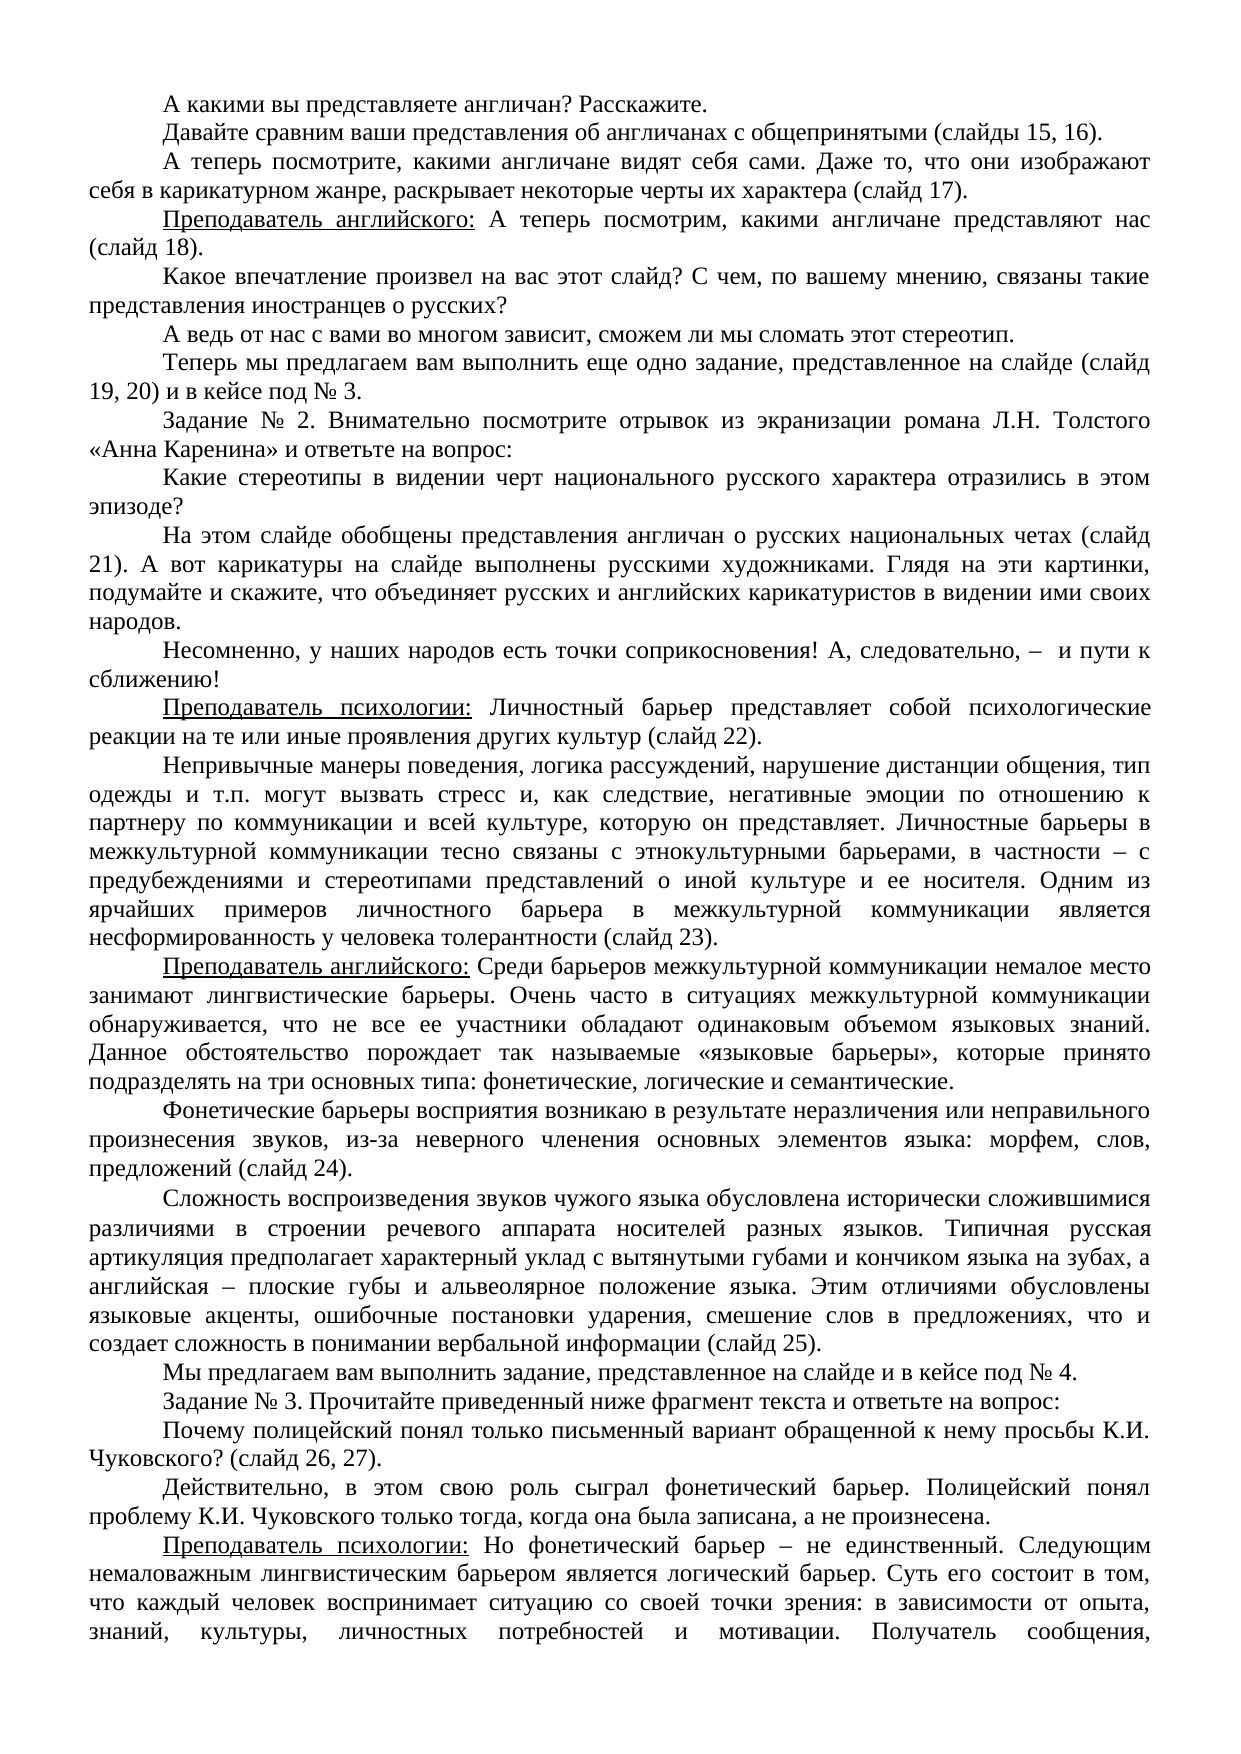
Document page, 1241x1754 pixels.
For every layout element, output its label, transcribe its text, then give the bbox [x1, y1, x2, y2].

text Почему полицейский понял только письменный вариант обращенной к нему просьбы К.И. Чуковского? (слайд 26, 27). [89, 1415, 1152, 1472]
text Преподаватель английского: Среди барьеров межкультурной коммуникации немалое место занимают лингвистические барьеры. Очень часто в ситуациях межкультурной коммуникации обнаруживается, что не все ее участники обладают одинаковым объемом языковых знаний. Данное обстоятельство порождает так называемые «языковые барьеры», которые принято подразделять на три основных типа: фонетические, логические и семантические. [89, 951, 1152, 1095]
text Несомненно, у наших народов есть точки соприкосновения! А, следовательно, – и пути к сближению! [89, 635, 1152, 692]
text Давайте сравним ваши представления об англичанах с общепринятыми (слайды 15, 16). [89, 117, 1152, 146]
text Какие стереотипы в видении черт национального русского характера отразились в этом эпизоде? [89, 462, 1152, 520]
text Преподаватель английского: А теперь посмотрим, какими англичане представляют нас (слайд 18). [89, 204, 1152, 261]
text Непривычные манеры поведения, логика рассуждений, нарушение дистанции общения, тип одежды и т.п. могут вызвать стресс и, как следствие, негативные эмоции по отношению к партнеру по коммуникации и всей культуре, которую он представляет. Личностные барьеры в межкультурной коммуникации тесно связаны с этнокультурными барьерами, в частности – с предубеждениями и стереотипами представлений о иной культуре и ее носителя. Одним из ярчайших примеров личностного барьера в межкультурной коммуникации является несформированность у человека толерантности (слайд 23). [89, 750, 1152, 951]
text Действительно, в этом свою роль сыграл фонетический барьер. Полицейский понял проблему К.И. Чуковского только тогда, когда она была записана, а не произнесена. [89, 1472, 1152, 1530]
text На этом слайде обобщены представления англичан о русских национальных четах (слайд 21). А вот карикатуры на слайде выполнены русскими художниками. Глядя на эти картинки, подумайте и скажите, что объединяет русских и английских карикатуристов в видении ими своих народов. [89, 520, 1152, 635]
text Задание № 2. Внимательно посмотрите отрывок из экранизации романа Л.Н. Толстого «Анна Каренина» и ответьте на вопрос: [89, 405, 1152, 462]
text А ведь от нас с вами во многом зависит, сможем ли мы сломать этот стереотип. [89, 319, 1152, 347]
text Мы предлагаем вам выполнить задание, представленное на слайде и в кейсе под № 4. [89, 1357, 1152, 1386]
text А какими вы представляете англичан? Расскажите. [89, 89, 1152, 117]
text Задание № 3. Прочитайте приведенный ниже фрагмент текста и ответьте на вопрос: [89, 1386, 1152, 1415]
text Какое впечатление произвел на вас этот слайд? С чем, по вашему мнению, связаны такие представления иностранцев о русских? [89, 261, 1152, 319]
text Сложность воспроизведения звуков чужого языка обусловлена исторически сложившимися различиями в строении речевого аппарата носителей разных языков. Типичная русская артикуляция предполагает характерный уклад с вытянутыми губами и кончиком языка на зубах, а английская – плоские губы и альвеолярное положение языка. Этим отличиями обусловлены языковые акценты, ошибочные постановки ударения, смешение слов в предложениях, что и создает сложность в понимании вербальной информации (слайд 25). [89, 1183, 1152, 1357]
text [89, 1530, 1152, 1645]
text А теперь посмотрите, какими англичане видят себя сами. Даже то, что они изображают себя в карикатурном жанре, раскрывает некоторые черты их характера (слайд 17). [89, 146, 1152, 204]
text Фонетические барьеры восприятия возникаю в результате неразличения или неправильного произнесения звуков, из-за неверного членения основных элементов языка: морфем, слов, предложений (слайд 24). [89, 1095, 1152, 1183]
text Преподаватель психологии: Личностный барьер представляет собой психологические реакции на те или иные проявления других культур (слайд 22). [89, 692, 1152, 750]
text Теперь мы предлагаем вам выполнить еще одно задание, представленное на слайде (слайд 19, 20) и в кейсе под № 3. [89, 347, 1152, 405]
